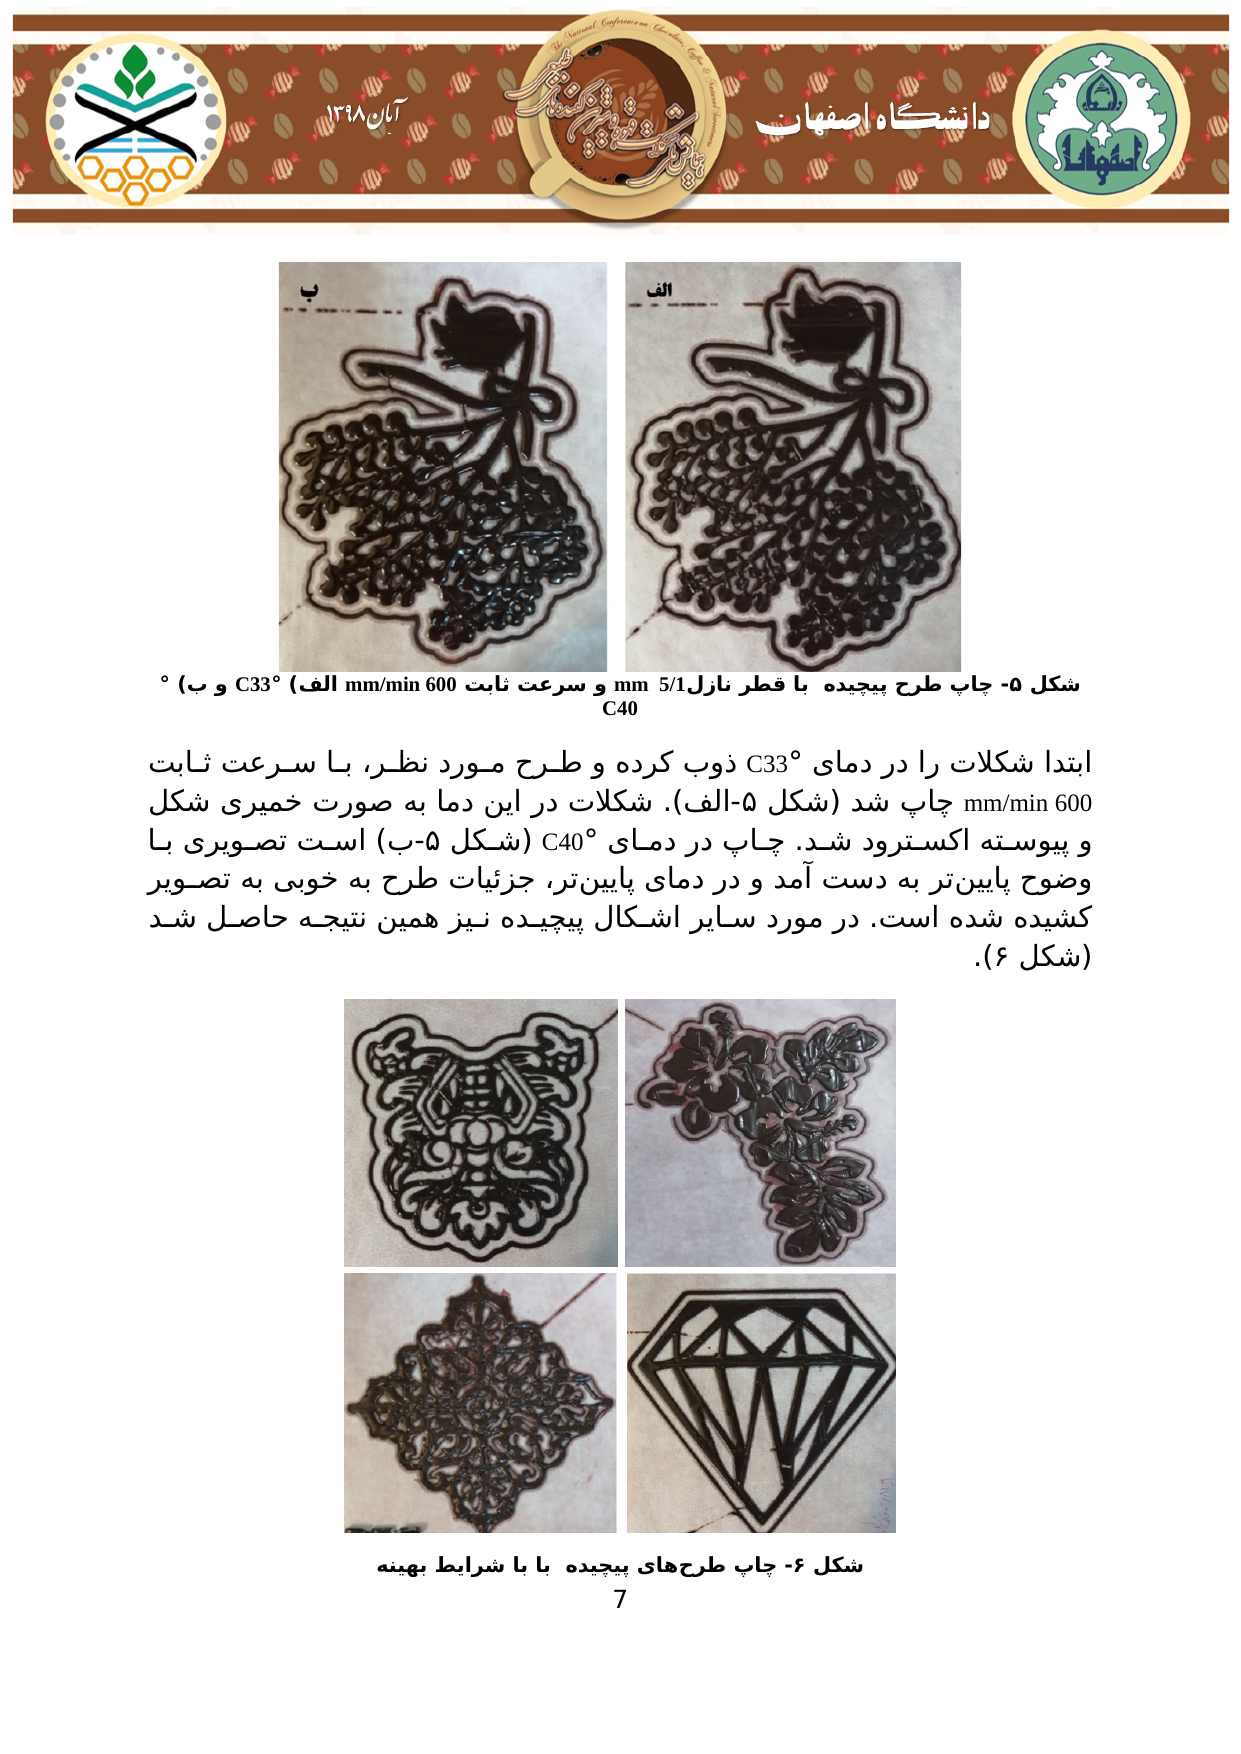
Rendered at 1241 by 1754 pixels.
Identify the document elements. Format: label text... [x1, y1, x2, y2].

picture [344, 999, 896, 1533]
text شکل ۶- چاپ طرح‌های پیچیده با با شرایط بهینه [148, 1553, 1092, 1577]
text شکل ۵- چاپ طرح پیچیده با قطر نازلmm 5/1 و سرعت ثابت mm/min 600 الف) °C33 و ب) °C40 [148, 672, 1092, 720]
picture [12, 6, 1230, 235]
picture [278, 262, 962, 672]
text ابتدا شکلات را در دمای °C33 ذوب کرده و طرح مورد نظر، با سرعت ثابت mm/min 600 چاپ شد (شکل ۵-الف). شکلات در این دما به صورت خمیری شکل و پیوسته اکسترود شد. چاپ در دمای °C40 (شکل ۵-ب) است تصویری با وضوح پایین‌تر به دست آمد و در دمای پایین‌تر، جزئیات طرح به خوبی به تصویر کشیده شده است. در مورد سایر اشکال پیچیده نیز همین نتیجه حاصل شد (شکل ۶). [148, 745, 1092, 974]
